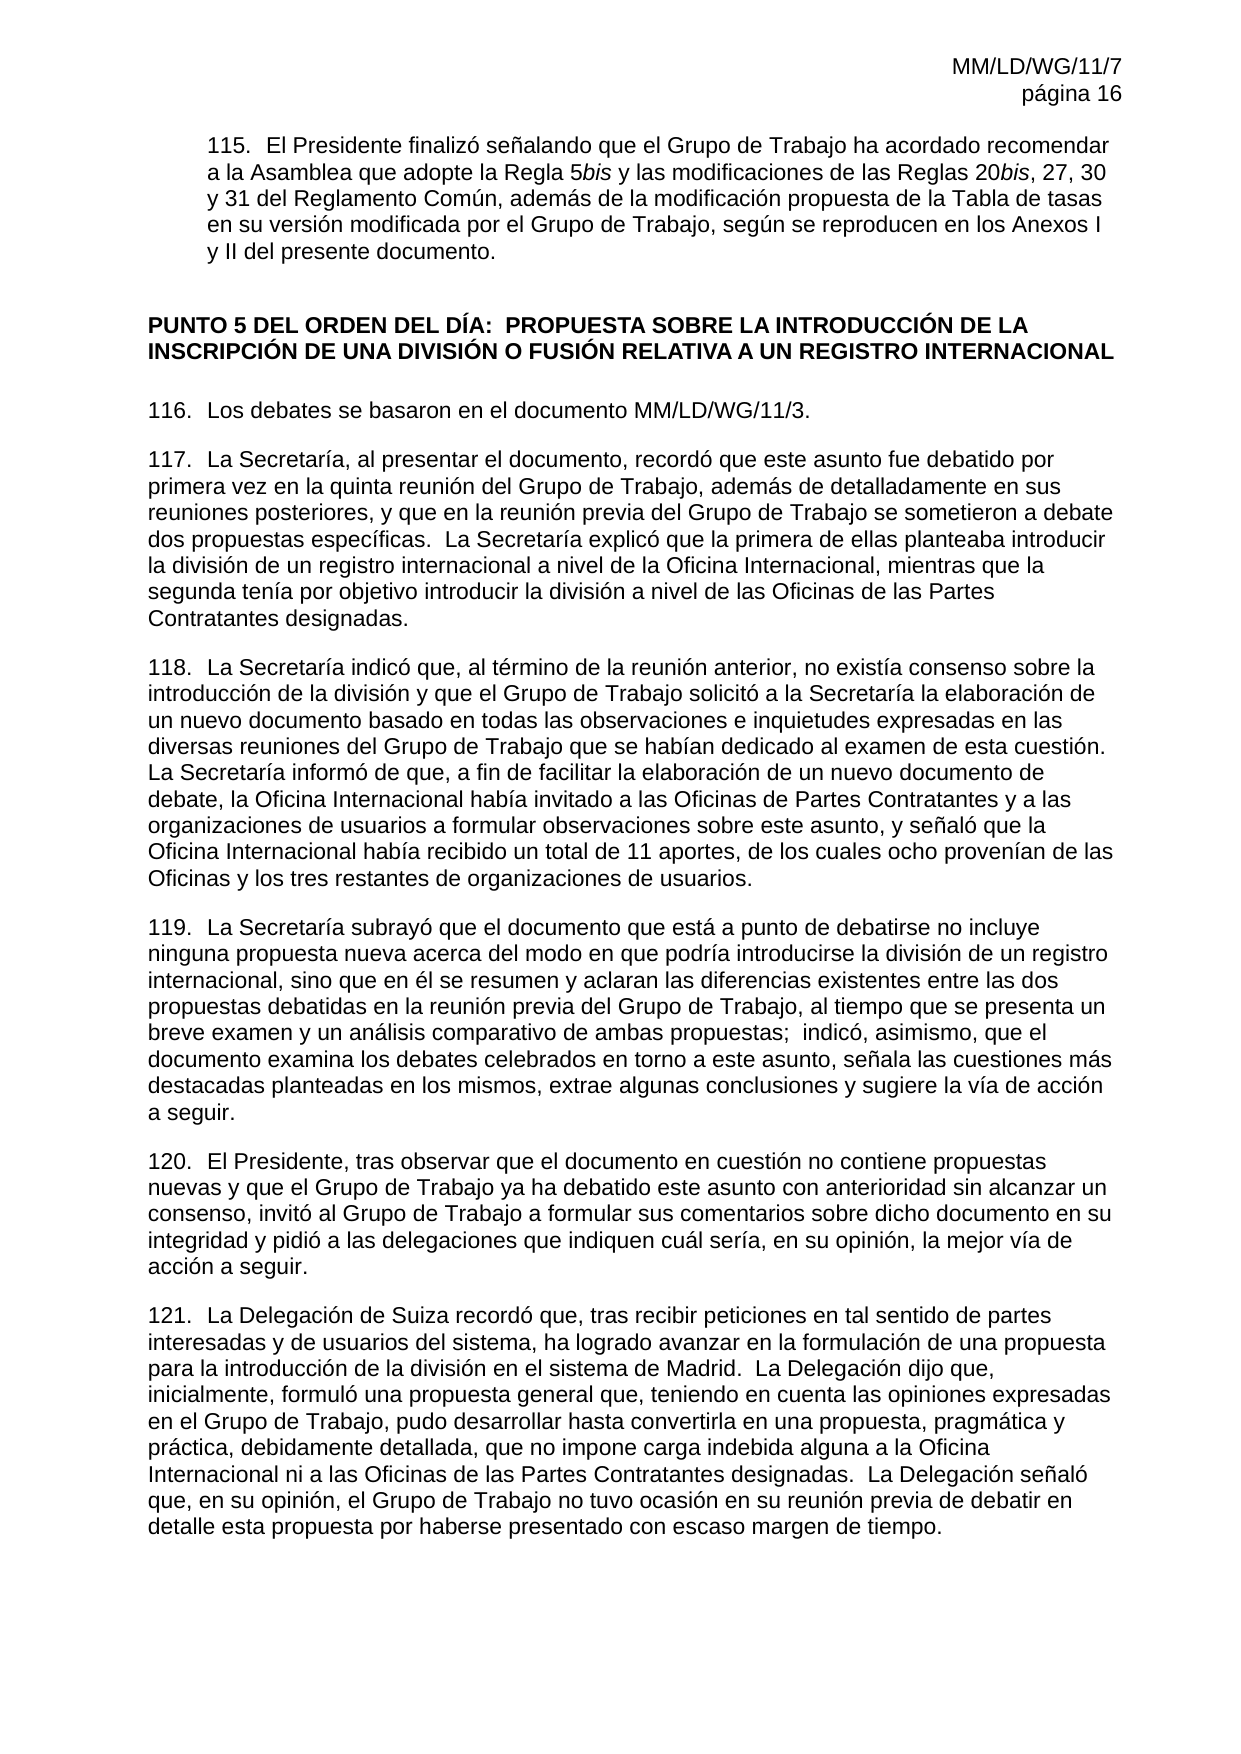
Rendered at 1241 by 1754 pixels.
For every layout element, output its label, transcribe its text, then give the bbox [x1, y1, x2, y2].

text La Secretaría indicó que, al término de la reunión anterior, no existía consenso sobre la introducción de la división y que el Grupo de Trabajo solicitó a la Secretaría la elaboración de un nuevo documento basado en todas las observaciones e inquietudes expresadas en las diversas reuniones del Grupo de Trabajo que se habían dedicado al examen de esta cuestión. La Secretaría informó de que, a fin de facilitar la elaboración de un nuevo documento de debate, la Oficina Internacional había invitado a las Oficinas de Partes Contratantes y a las organizaciones de usuarios a formular observaciones sobre este asunto, y señaló que la Oficina Internacional había recibido un total de 11 aportes, de los cuales ocho provenían de las Oficinas y los tres restantes de organizaciones de usuarios. [148, 654, 1122, 891]
text La Secretaría, al presentar el documento, recordó que este asunto fue debatido por primera vez en la quinta reunión del Grupo de Trabajo, además de detalladamente en sus reuniones posteriores, y que en la reunión previa del Grupo de Trabajo se sometieron a debate dos propuestas específicas. La Secretaría explicó que la primera de ellas planteaba introducir la división de un registro internacional a nivel de la Oficina Internacional, mientras que la segunda tenía por objetivo introducir la división a nivel de las Oficinas de las Partes Contratantes designadas. [148, 446, 1122, 631]
text Los debates se basaron en el documento MM/LD/WG/11/3. [148, 397, 1122, 423]
text La Delegación de Suiza recordó que, tras recibir peticiones en tal sentido de partes interesadas y de usuarios del sistema, ha logrado avanzar en la formulación de una propuesta para la introducción de la división en el sistema de Madrid. La Delegación dijo que, inicialmente, formuló una propuesta general que, teniendo en cuenta las opiniones expresadas en el Grupo de Trabajo, pudo desarrollar hasta convertirla en una propuesta, pragmática y práctica, debidamente detallada, que no impone carga indebida alguna a la Oficina Internacional ni a las Oficinas de las Partes Contratantes designadas. La Delegación señaló que, en su opinión, el Grupo de Trabajo no tuvo ocasión en su reunión previa de debatir en detalle esta propuesta por haberse presentado con escaso margen de tiempo. [148, 1302, 1122, 1539]
text El Presidente finalizó señalando que el Grupo de Trabajo ha acordado recomendar a la Asamblea que adopte la Regla 5bis y las modificaciones de las Reglas 20bis, 27, 30 y 31 del Reglamento Común, además de la modificación propuesta de la Tabla de tasas en su versión modificada por el Grupo de Trabajo, según se reproducen en los Anexos I y II del presente documento. [207, 132, 1122, 264]
text El Presidente, tras observar que el documento en cuestión no contiene propuestas nuevas y que el Grupo de Trabajo ya ha debatido este asunto con anterioridad sin alcanzar un consenso, invitó al Grupo de Trabajo a formular sus comentarios sobre dicho documento en su integridad y pidió a las delegaciones que indiquen cuál sería, en su opinión, la mejor vía de acción a seguir. [148, 1148, 1122, 1279]
text La Secretaría subrayó que el documento que está a punto de debatirse no incluye ninguna propuesta nueva acerca del modo en que podría introducirse la división de un registro internacional, sino que en él se resumen y aclaran las diferencias existentes entre las dos propuestas debatidas en la reunión previa del Grupo de Trabajo, al tiempo que se presenta un breve examen y un análisis comparativo de ambas propuestas; indicó, asimismo, que el documento examina los debates celebrados en torno a este asunto, señala las cuestiones más destacadas planteadas en los mismos, extrae algunas conclusiones y sugiere la vía de acción a seguir. [148, 914, 1122, 1125]
subtitle PUNTO 5 DEL ORDEN DEL DÍA: PROPUESTA SOBRE LA INTRODUCCIÓN DE LA INSCRIPCIÓN DE UNA DIVISIÓN O FUSIÓN RELATIVA A UN REGISTRO INTERNACIONAL [148, 312, 1122, 364]
